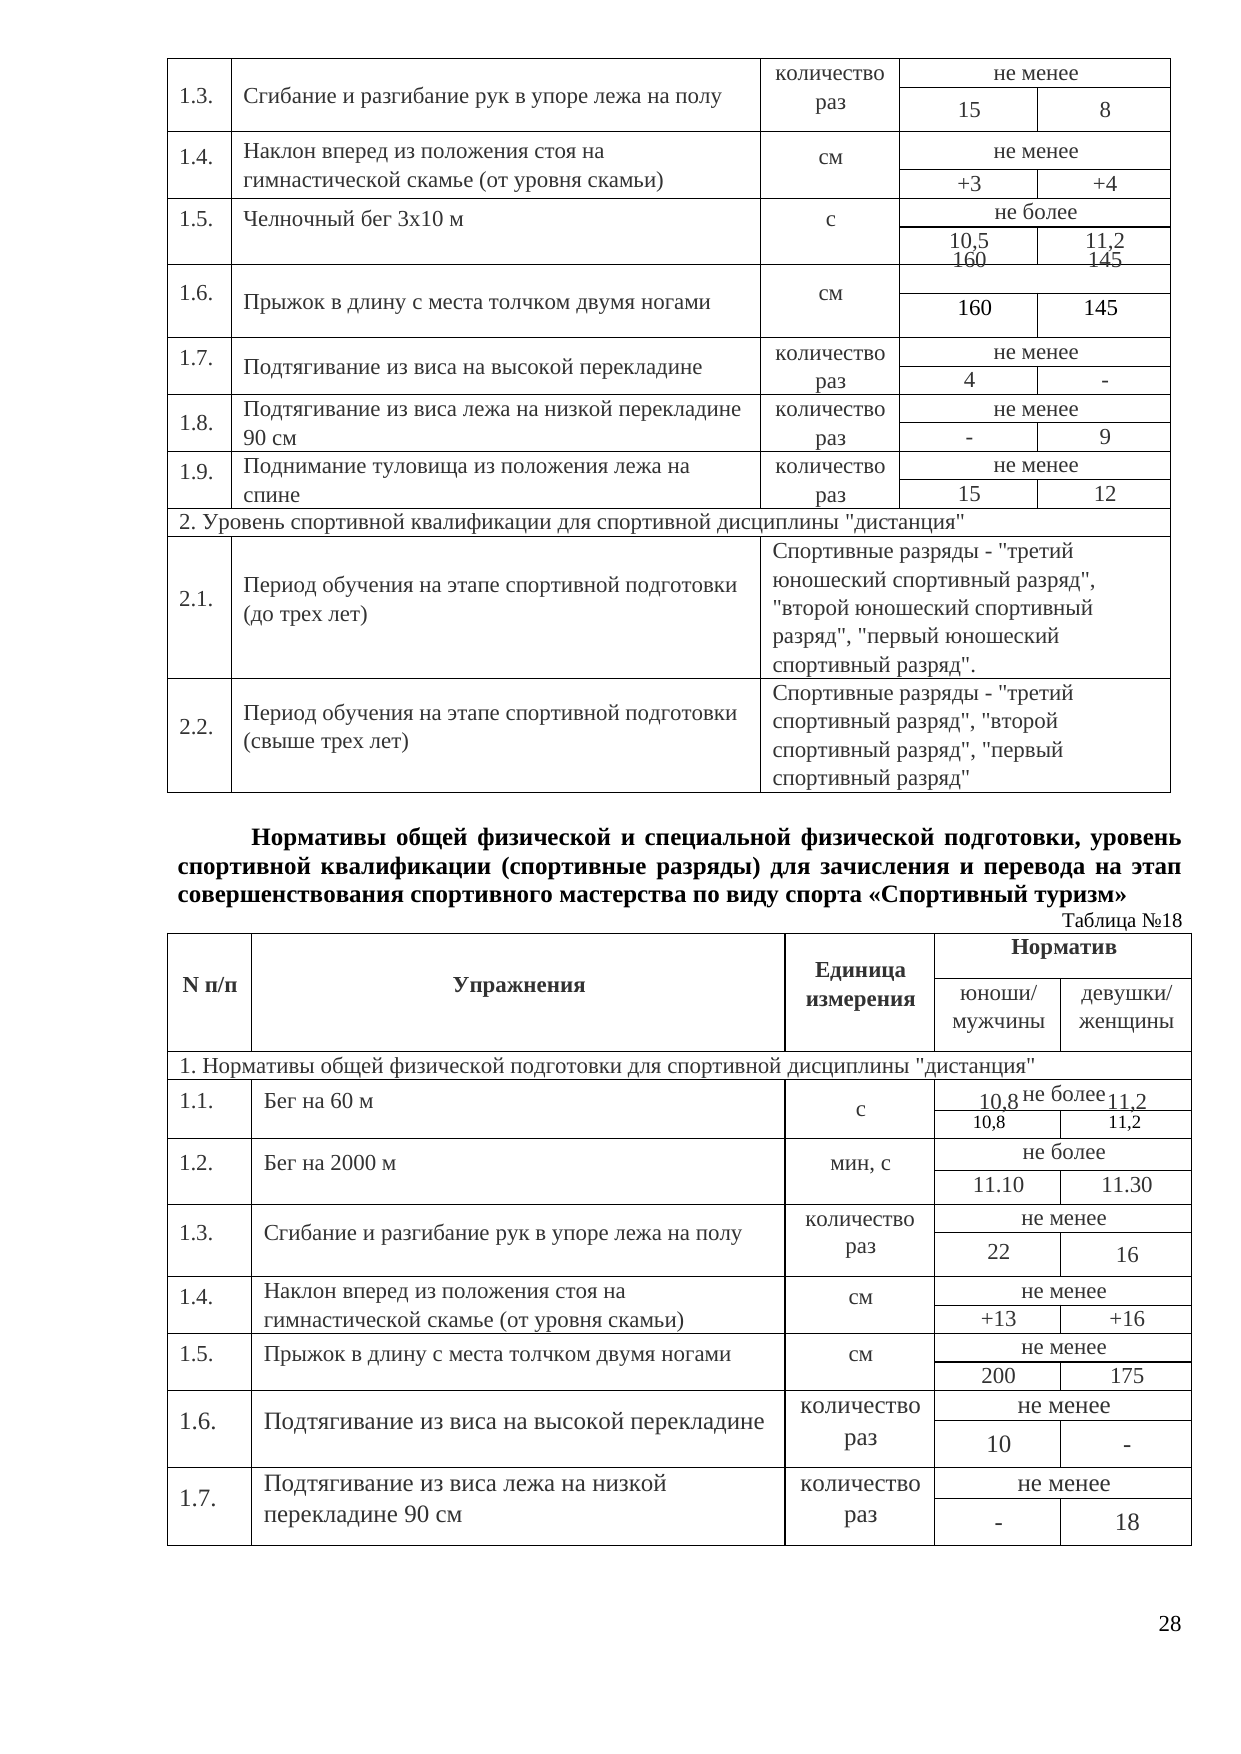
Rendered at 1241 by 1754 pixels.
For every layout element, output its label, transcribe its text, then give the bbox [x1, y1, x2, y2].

table_cell - [900, 423, 1037, 451]
table_cell количество раз [761, 395, 899, 451]
text Таблица №18 [177, 908, 1182, 932]
table_cell не более [935, 1139, 1191, 1170]
table_cell 2. Уровень спортивной квалификации для спортивной дисциплины "дистанция" [168, 509, 1170, 536]
table_cell 1.4. [168, 132, 231, 198]
table_cell 1.8. [168, 395, 231, 451]
table_cell Бег на 60 м [252, 1080, 784, 1137]
table_cell 160 [900, 294, 1037, 337]
table_cell 10,8 [935, 1111, 1060, 1137]
table_cell +3 [900, 170, 1037, 198]
subtitle Нормативы общей физической и специальной физической подготовки, уровень спортивной квалификации (спортивные разряды) для зачисления и перевода на этап совершенствования спортивного мастерства по виду спорта «Спортивный туризм» [177, 822, 1182, 908]
table_header Норматив [935, 934, 1191, 978]
table_header N п/п [168, 934, 251, 1051]
table_header Упражнения [252, 934, 784, 1051]
table_cell 11.10 [935, 1171, 1060, 1203]
table_cell 12 [1038, 480, 1170, 508]
table_cell Бег на 2000 м [252, 1139, 784, 1203]
table_cell 2.2. [168, 679, 231, 792]
table_cell 11,2 [1038, 228, 1170, 264]
table_cell Период обучения на этапе спортивной подготовки (свыше трех лет) [232, 679, 760, 792]
table_cell 11.30 [1061, 1171, 1191, 1203]
table_cell 15 [900, 88, 1037, 131]
table_cell 16 [1061, 1233, 1191, 1276]
table_cell +4 [1038, 170, 1170, 198]
table_cell см [761, 132, 899, 198]
table_header 1.3. [168, 59, 231, 131]
table_header Единица измерения [786, 934, 934, 1051]
table_cell 1.7. [168, 338, 231, 394]
table_cell 1.6. [168, 1391, 251, 1467]
table_cell 2.1. [168, 537, 231, 678]
table_cell количество раз [786, 1468, 934, 1544]
table_cell Подтягивание из виса на высокой перекладине [252, 1391, 784, 1467]
table_cell 10,5 [900, 228, 1037, 264]
table_cell 1.6. [168, 265, 231, 337]
table_cell 175 [1061, 1363, 1191, 1389]
table_cell 1.7. [168, 1468, 251, 1544]
table_cell 8 [1038, 88, 1170, 131]
table_cell не менее [900, 395, 1170, 422]
table_cell Челночный бег 3x10 м [232, 199, 760, 264]
table_cell не менее [935, 1391, 1191, 1420]
table_cell 145 [1038, 294, 1170, 337]
table_cell юноши/ мужчины [935, 979, 1060, 1051]
table_cell не более 10,8 11,2 [935, 1080, 1191, 1110]
table_cell Спортивные разряды - "третий юношеский спортивный разряд", "второй юношеский спортивный разряд", "первый юношеский спортивный разряд". [761, 537, 1170, 678]
table_cell см [786, 1334, 934, 1389]
table_cell не менее [900, 452, 1170, 479]
table_cell не менее [900, 132, 1170, 169]
table_cell Спортивные разряды - "третий спортивный разряд", "второй спортивный разряд", "первый спортивный разряд" [761, 679, 1170, 792]
table_cell - [1038, 367, 1170, 394]
table_cell 11,2 [1061, 1111, 1191, 1137]
table_cell Наклон вперед из положения стоя на гимнастической скамье (от уровня скамьи) [252, 1277, 784, 1333]
table_cell Наклон вперед из положения стоя на гимнастической скамье (от уровня скамьи) [232, 132, 760, 198]
table_cell 1.4. [168, 1277, 251, 1333]
table_header Сгибание и разгибание рук в упоре лежа на полу [232, 59, 760, 131]
table_cell 1.5. [168, 199, 231, 264]
table_cell не менее [935, 1334, 1191, 1361]
table_cell Поднимание туловища из положения лежа на спине [232, 452, 760, 508]
table_cell 1.5. [168, 1334, 251, 1389]
table_cell мин, с [786, 1139, 934, 1203]
table_cell 10 [935, 1421, 1060, 1467]
table_cell 4 [900, 367, 1037, 394]
table_cell не более [900, 199, 1170, 226]
table_cell - [935, 1499, 1060, 1544]
table_cell 1.1. [168, 1080, 251, 1137]
table_cell 1.2. [168, 1139, 251, 1203]
table_header количество раз [761, 59, 899, 131]
table_cell 15 [900, 480, 1037, 508]
table_cell Прыжок в длину с места толчком двумя ногами [252, 1334, 784, 1389]
table_cell 9 [1038, 423, 1170, 451]
table_cell 1.9. [168, 452, 231, 508]
table_cell 200 [935, 1363, 1060, 1389]
table_cell Подтягивание из виса лежа на низкой перекладине 90 см [252, 1468, 784, 1544]
table_cell Подтягивание из виса лежа на низкой перекладине 90 см [232, 395, 760, 451]
table_cell 18 [1061, 1499, 1191, 1544]
table_cell не менее [935, 1468, 1191, 1498]
table_cell см [786, 1277, 934, 1333]
table_cell Сгибание и разгибание рук в упоре лежа на полу [252, 1205, 784, 1276]
table_cell количество раз [761, 452, 899, 508]
table_cell девушки/ женщины [1061, 979, 1191, 1051]
table_cell с [786, 1080, 934, 1137]
table_cell 1. Нормативы общей физической подготовки для спортивной дисциплины "дистанция" [168, 1052, 1191, 1079]
table_cell - [1061, 1421, 1191, 1467]
table_cell количество раз [786, 1391, 934, 1467]
table_cell 22 [935, 1233, 1060, 1276]
table_cell количество раз [786, 1205, 934, 1276]
table_cell с [761, 199, 899, 264]
table_cell не менее [900, 338, 1170, 366]
table_cell не менее [935, 1205, 1191, 1232]
table_cell Период обучения на этапе спортивной подготовки (до трех лет) [232, 537, 760, 678]
table_header не менее [900, 59, 1170, 87]
table_cell количество раз [761, 338, 899, 394]
table_cell 1.3. [168, 1205, 251, 1276]
table_cell не менее [935, 1277, 1191, 1304]
table_cell Подтягивание из виса на высокой перекладине [232, 338, 760, 394]
table_cell см [761, 265, 899, 337]
table_cell +16 [1061, 1306, 1191, 1333]
table_cell Прыжок в длину с места толчком двумя ногами [232, 265, 760, 337]
table_cell 160 145 [900, 265, 1170, 293]
table_cell +13 [935, 1306, 1060, 1333]
